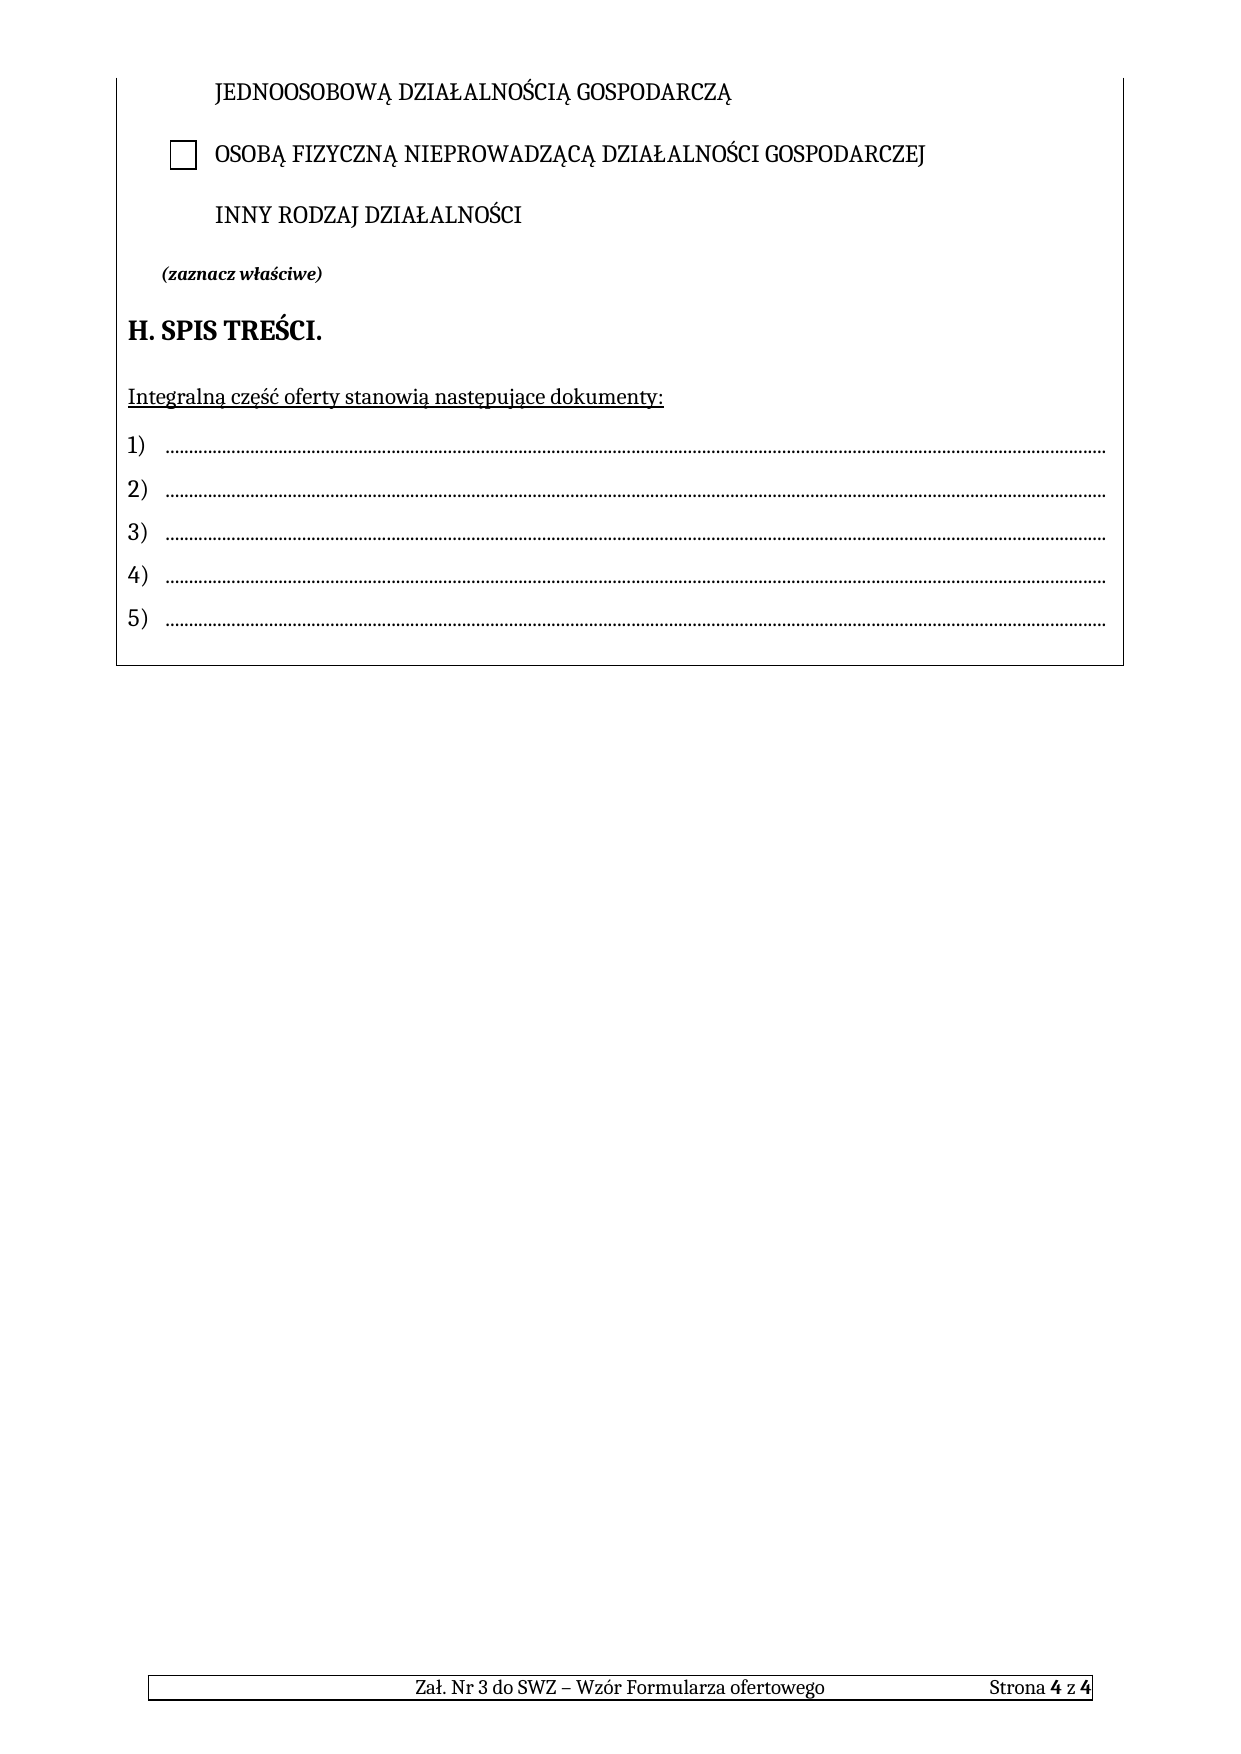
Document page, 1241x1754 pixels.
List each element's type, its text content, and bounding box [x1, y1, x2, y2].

table_cell H. SPIS TREŚCI. Integralną część oferty stanowią następujące dokumenty: ........................................................................................................................................................................................................ ........................................................................................................................................................................................................ ........................................................................................................................................................................................................ ........................................................................................................................................................................................................ ........................................................................................................................................................................................................ [117, 302, 1123, 665]
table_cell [117, 78, 1123, 302]
